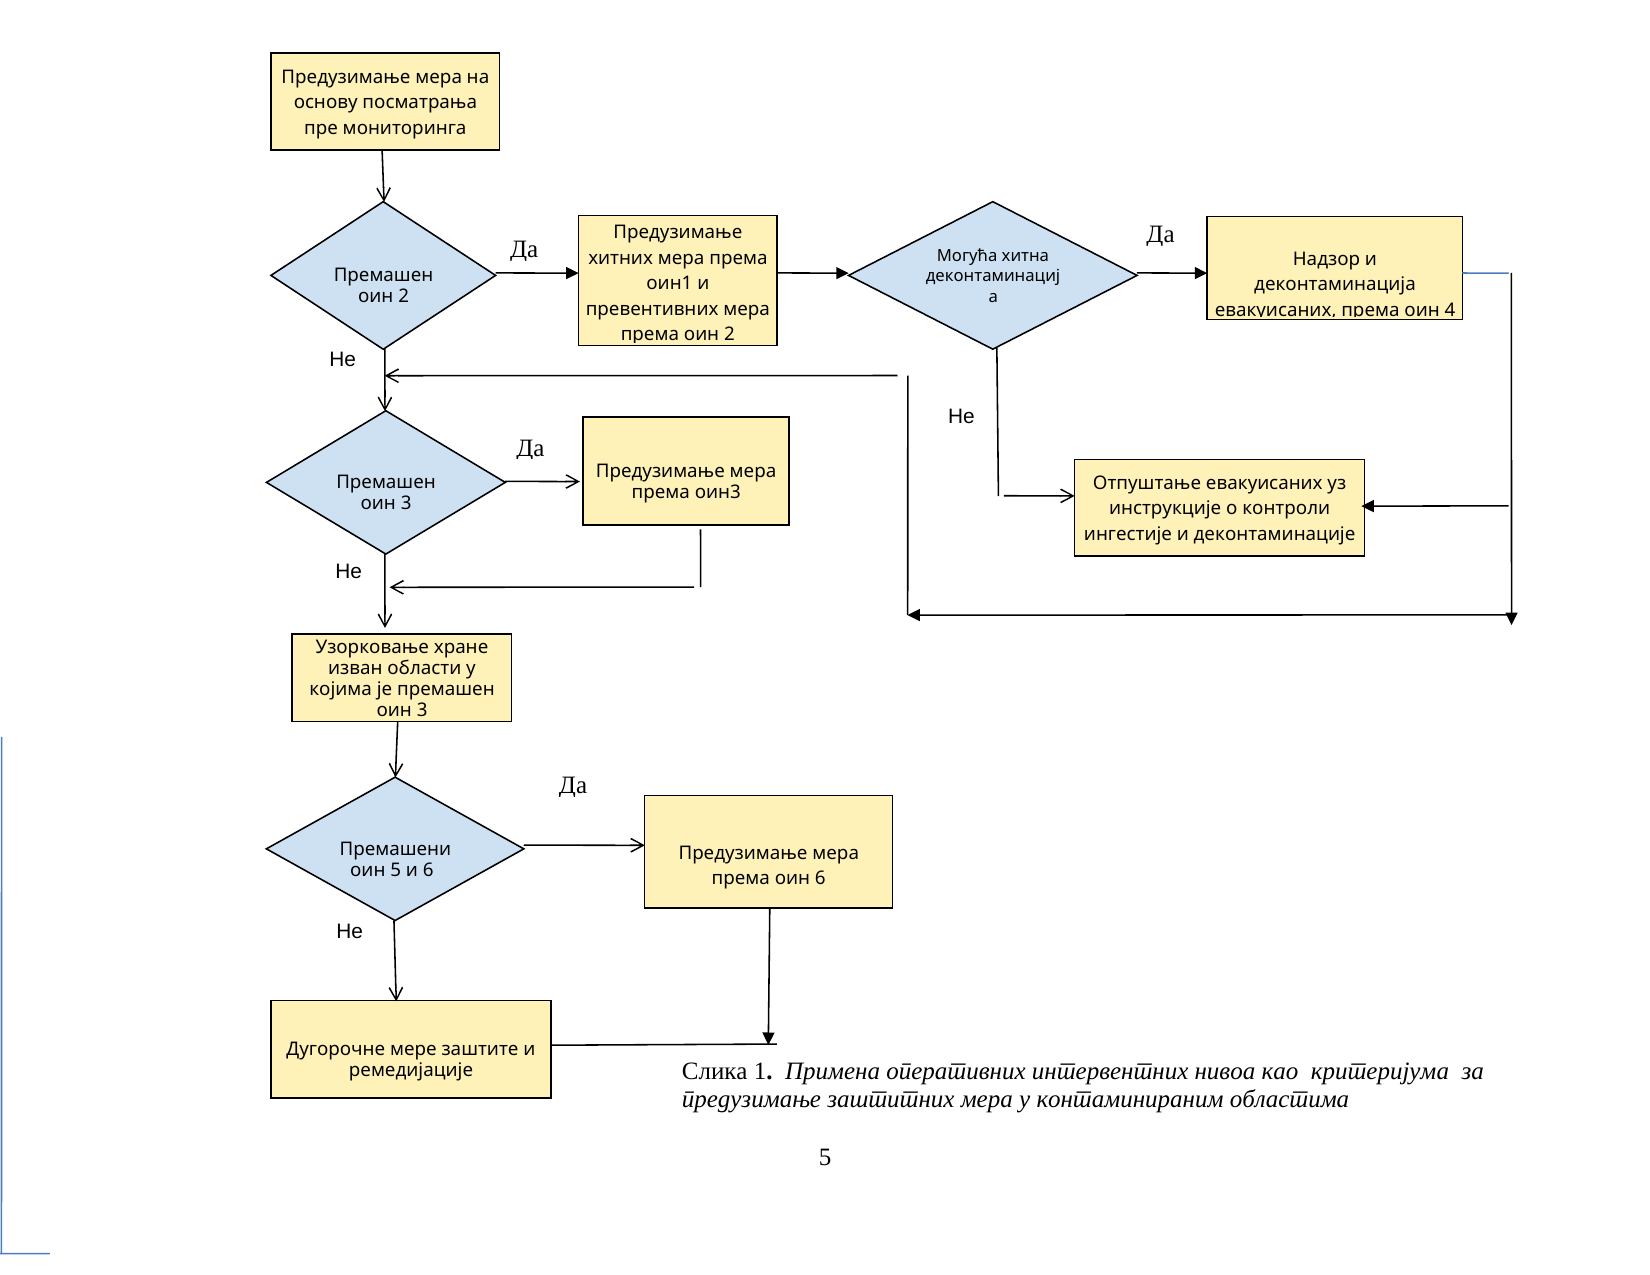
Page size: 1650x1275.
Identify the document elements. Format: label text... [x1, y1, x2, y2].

text Слика 1. Примена оперативних интервентних нивоа као критеријума за предузимање заштитних мера у контаминираним областима [682, 1056, 1500, 1113]
